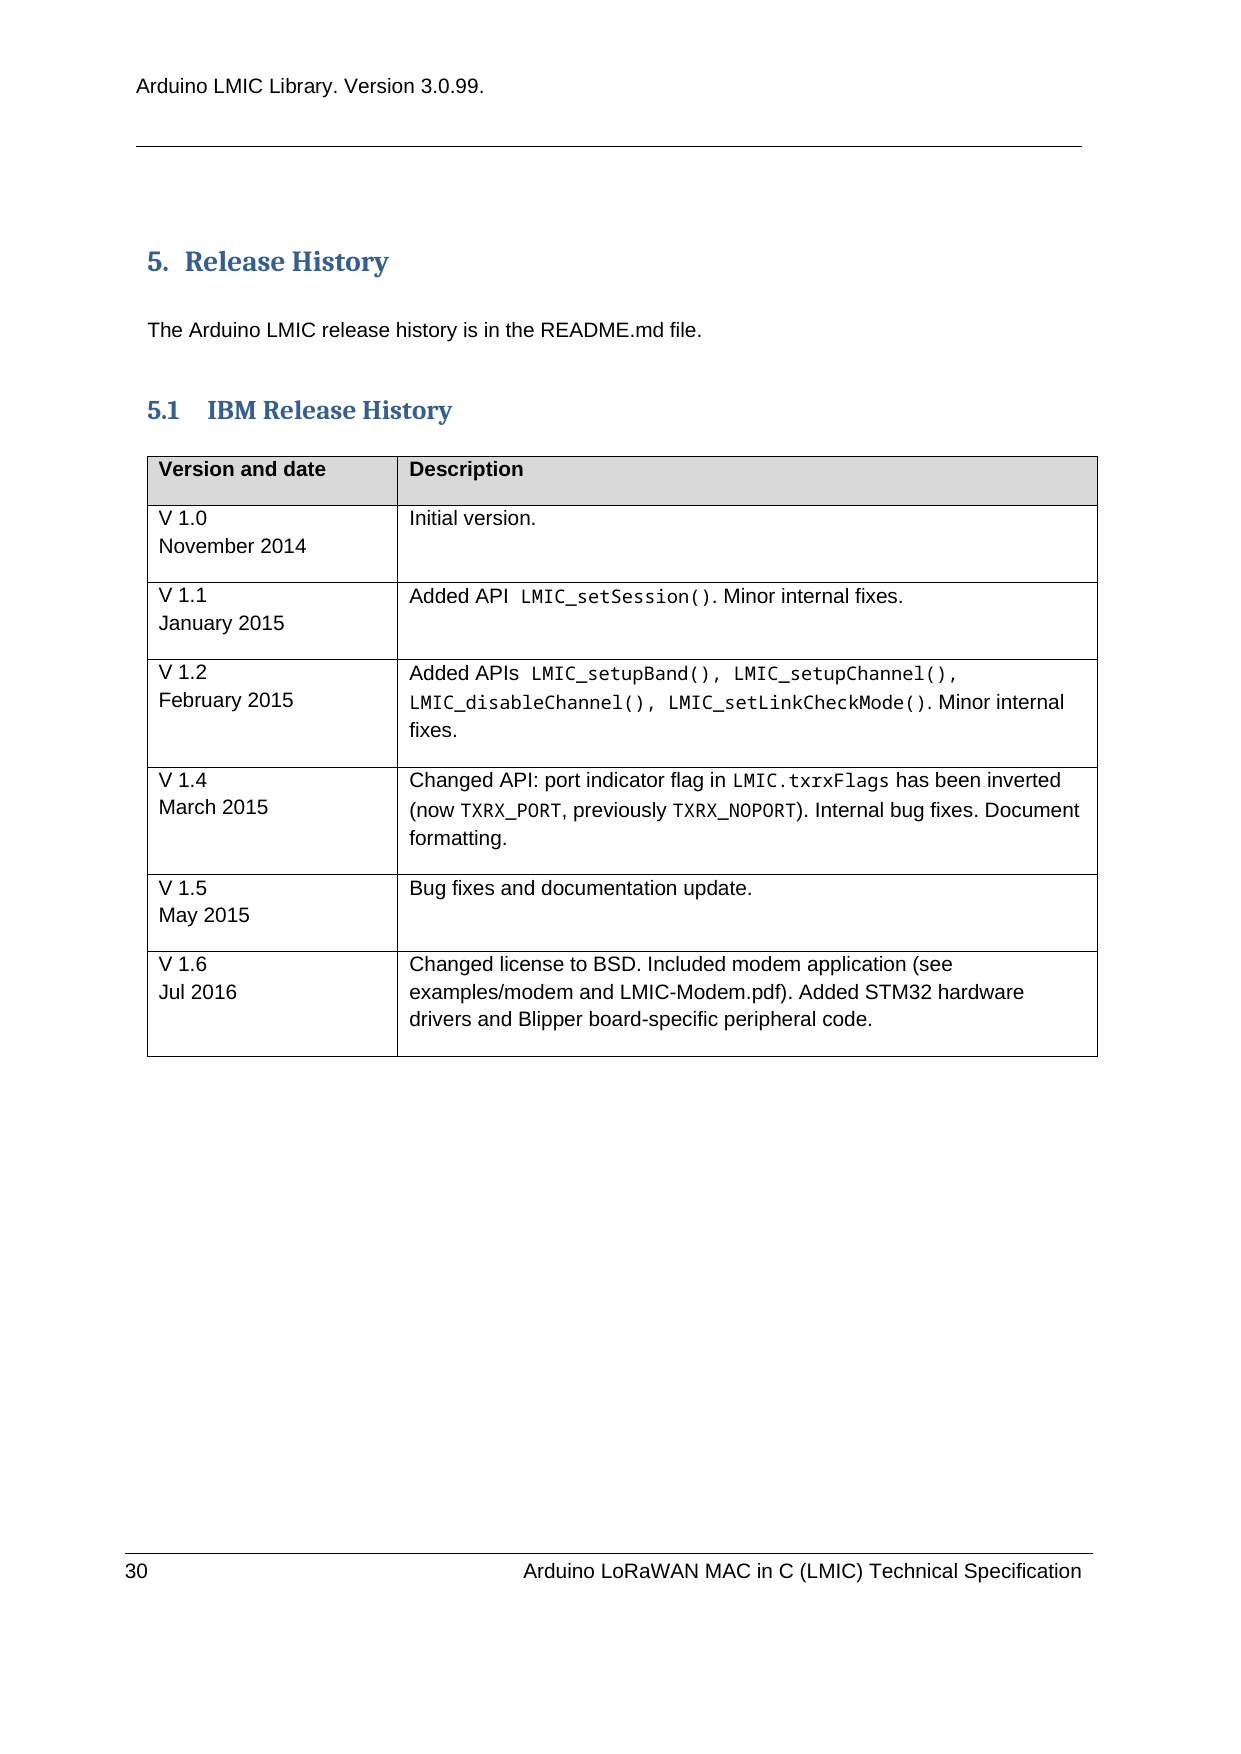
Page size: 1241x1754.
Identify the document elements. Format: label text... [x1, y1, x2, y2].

table_cell Changed license to BSD. Included modem application (see examples/modem and LMIC-Modem.pdf). Added STM32 hardware drivers and Blipper board-specific peripheral code. [398, 952, 1097, 1056]
table_cell Added API LMIC_setSession(). Minor internal fixes. [398, 583, 1097, 659]
subtitle IBM Release History [147, 395, 1093, 426]
table_cell Changed API: port indicator flag in LMIC.txrxFlags has been inverted (now TXRX_PORT, previously TXRX_NOPORT). Internal bug fixes. Document formatting. [398, 768, 1097, 874]
table_cell V 1.5 May 2015 [148, 875, 397, 951]
table_header Version and date [148, 457, 397, 505]
table_cell V 1.2 February 2015 [148, 660, 397, 767]
table_cell V 1.0 November 2014 [148, 506, 397, 582]
table_header Description [398, 457, 1097, 505]
table_cell V 1.6 Jul 2016 [148, 952, 397, 1056]
table_cell Initial version. [398, 506, 1097, 582]
text The Arduino LMIC release history is in the README.md file. [147, 317, 1093, 341]
table_cell V 1.1 January 2015 [148, 583, 397, 659]
table_cell Bug fixes and documentation update. [398, 875, 1097, 951]
table_cell Added APIs LMIC_setupBand(), LMIC_setupChannel(), LMIC_disableChannel(), LMIC_setLinkCheckMode(). Minor internal fixes. [398, 660, 1097, 767]
table_cell V 1.4 March 2015 [148, 768, 397, 874]
subtitle Release History [147, 246, 1093, 279]
